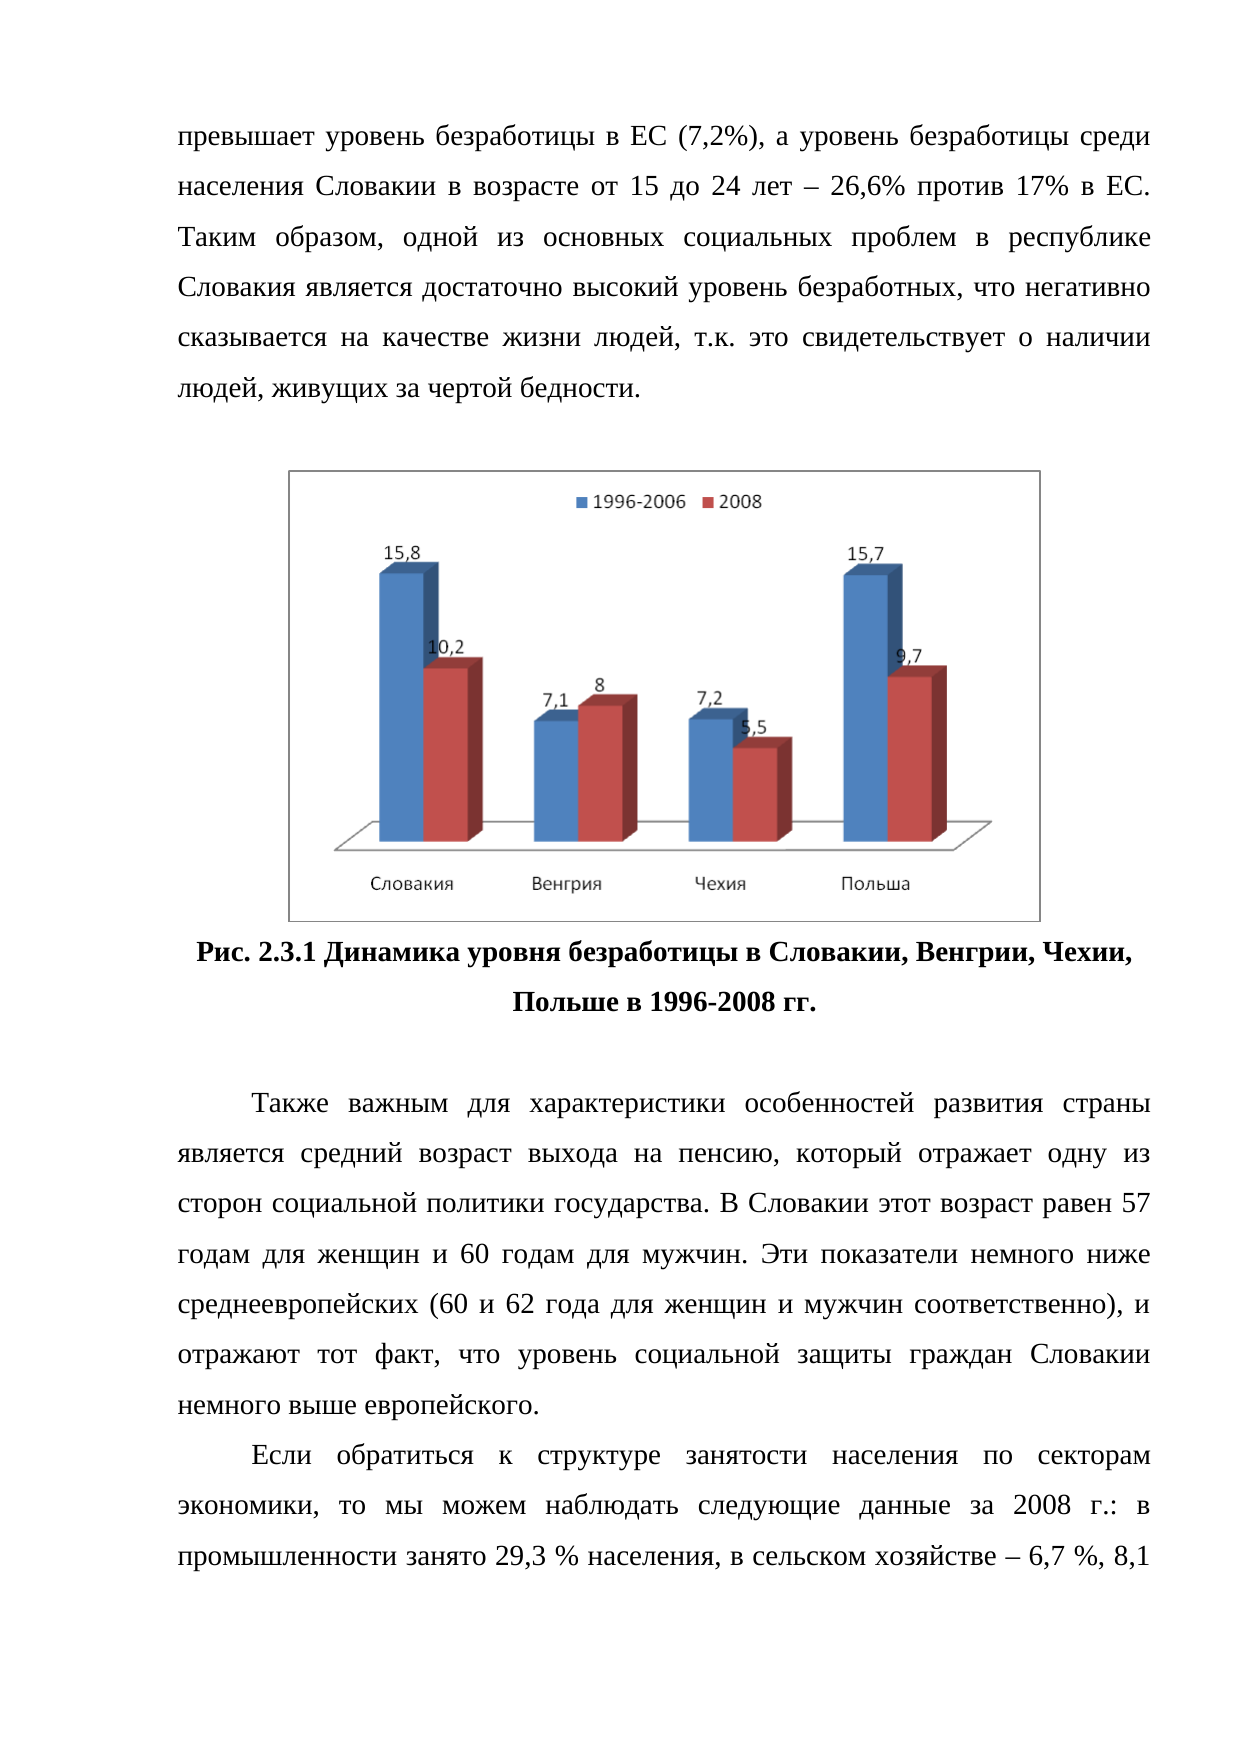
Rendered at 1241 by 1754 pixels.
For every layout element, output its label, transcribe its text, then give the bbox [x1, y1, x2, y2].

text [177, 118, 1152, 403]
text Рис. 2.3.1 Динамика уровня безработицы в Словакии, Венгрии, Чехии, Польше в 1996-2008 гг. [177, 934, 1152, 1018]
text Также важным для характеристики особенностей развития страны является средний возраст выхода на пенсию, который отражает одну из сторон социальной политики государства. В Словакии этот возраст равен 57 годам для женщин и 60 годам для мужчин. Эти показатели немного ниже среднеевропейских (60 и 62 года для женщин и мужчин соответственно), и отражают тот факт, что уровень социальной защиты граждан Словакии немного выше европейского. [177, 1085, 1152, 1420]
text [177, 1437, 1152, 1571]
picture [287, 470, 1041, 922]
